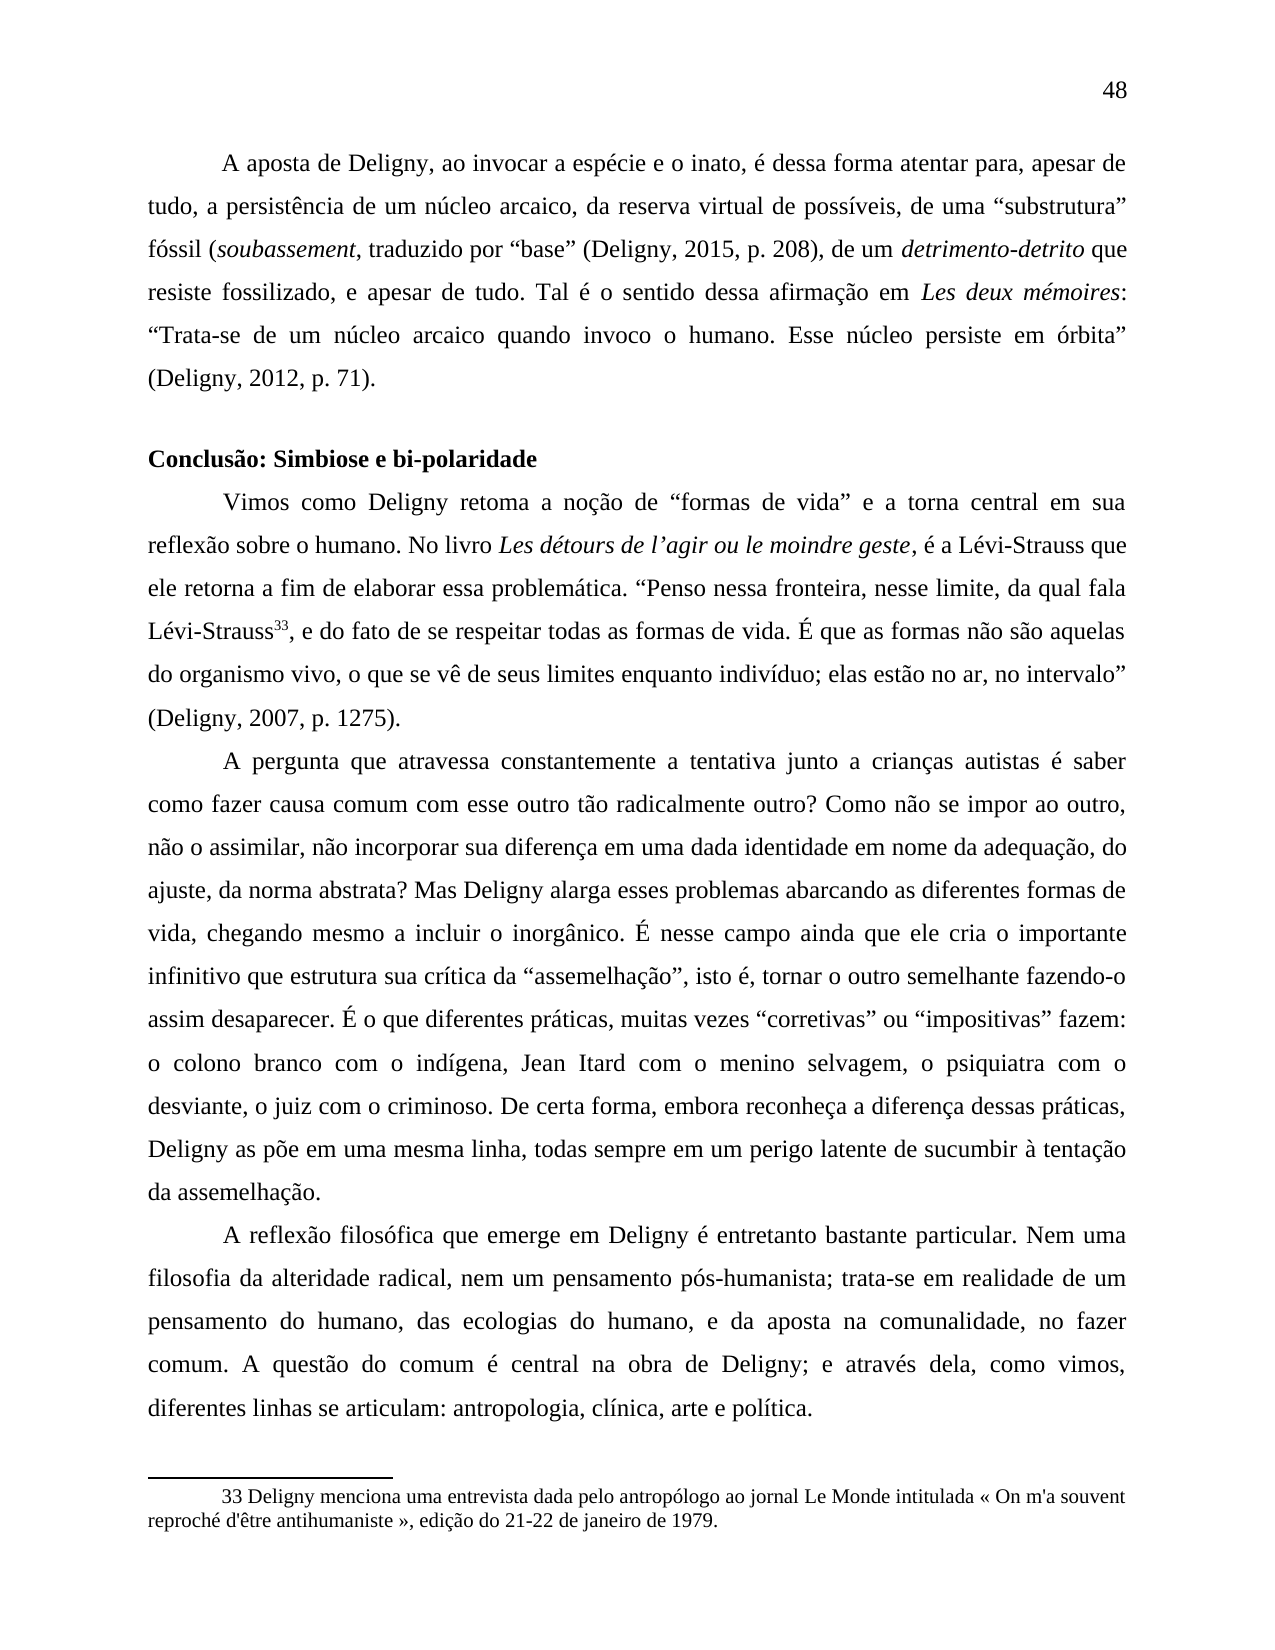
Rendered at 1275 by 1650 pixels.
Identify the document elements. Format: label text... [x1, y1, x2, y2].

text A reflexão filosófica que emerge em Deligny é entretanto bastante particular. Nem uma filosofia da alteridade radical, nem um pensamento pós-humanista; trata-se em realidade de um pensamento do humano, das ecologias do humano, e da aposta na comunalidade, no fazer comum. A questão do comum é central na obra de Deligny; e através dela, como vimos, diferentes linhas se articulam: antropologia, clínica, arte e política. [148, 1220, 1127, 1421]
text Vimos como Deligny retoma a noção de “formas de vida” e a torna central em sua reflexão sobre o humano. No livro Les détours de l’agir ou le moindre geste, é a Lévi-Strauss que ele retorna a fim de elaborar essa problemática. “Penso nessa fronteira, nesse limite, da qual fala Lévi-Strauss, e do fato de se respeitar todas as formas de vida. É que as formas não são aquelas do organismo vivo, o que se vê de seus limites enquanto indivíduo; elas estão no ar, no intervalo” (Deligny, 2007, p. 1275). [148, 487, 1127, 731]
text A pergunta que atravessa constantemente a tentativa junto a crianças autistas é saber como fazer causa comum com esse outro tão radicalmente outro? Como não se impor ao outro, não o assimilar, não incorporar sua diferença em uma dada identidade em nome da adequação, do ajuste, da norma abstrata? Mas Deligny alarga esses problemas abarcando as diferentes formas de vida, chegando mesmo a incluir o inorgânico. É nesse campo ainda que ele cria o importante infinitivo que estrutura sua crítica da “assemelhação”, isto é, tornar o outro semelhante fazendo-o assim desaparecer. É o que diferentes práticas, muitas vezes “corretivas” ou “impositivas” fazem: o colono branco com o indígena, Jean Itard com o menino selvagem, o psiquiatra com o desviante, o juiz com o criminoso. De certa forma, embora reconheça a diferença dessas práticas, Deligny as põe em uma mesma linha, todas sempre em um perigo latente de sucumbir à tentação da assemelhação. [148, 746, 1127, 1206]
text Conclusão: Simbiose e bi-polaridade [148, 444, 1127, 473]
text A aposta de Deligny, ao invocar a espécie e o inato, é dessa forma atentar para, apesar de tudo, a persistência de um núcleo arcaico, da reserva virtual de possíveis, de uma “substrutura” fóssil (soubassement, traduzido por “base” (Deligny, 2015, p. 208), de um detrimento-detrito que resiste fossilizado, e apesar de tudo. Tal é o sentido dessa afirmação em Les deux mémoires: “Trata-se de um núcleo arcaico quando invoco o humano. Esse núcleo persiste em órbita” (Deligny, 2012, p. 71). [148, 148, 1127, 392]
